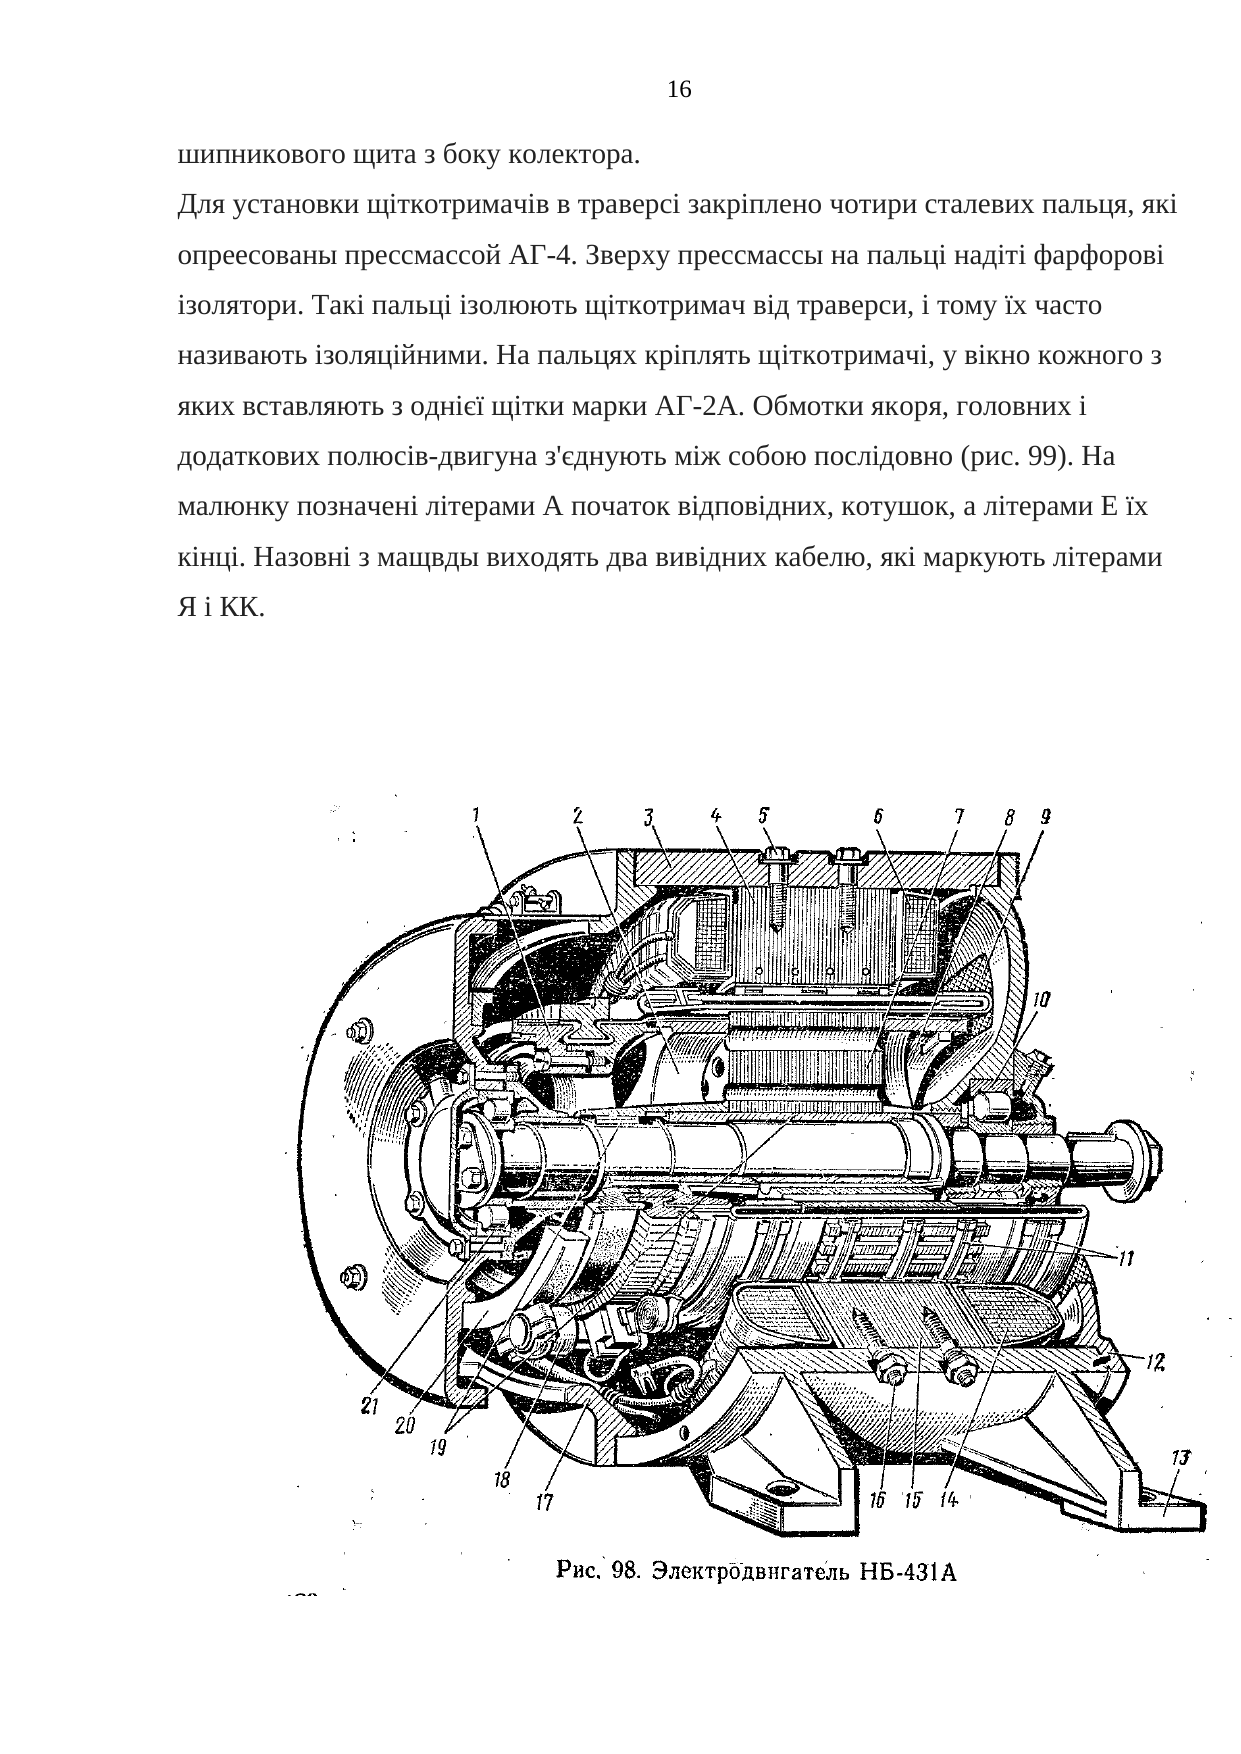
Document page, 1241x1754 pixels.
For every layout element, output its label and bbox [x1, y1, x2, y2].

text [177, 136, 1181, 622]
picture [251, 790, 1241, 1596]
